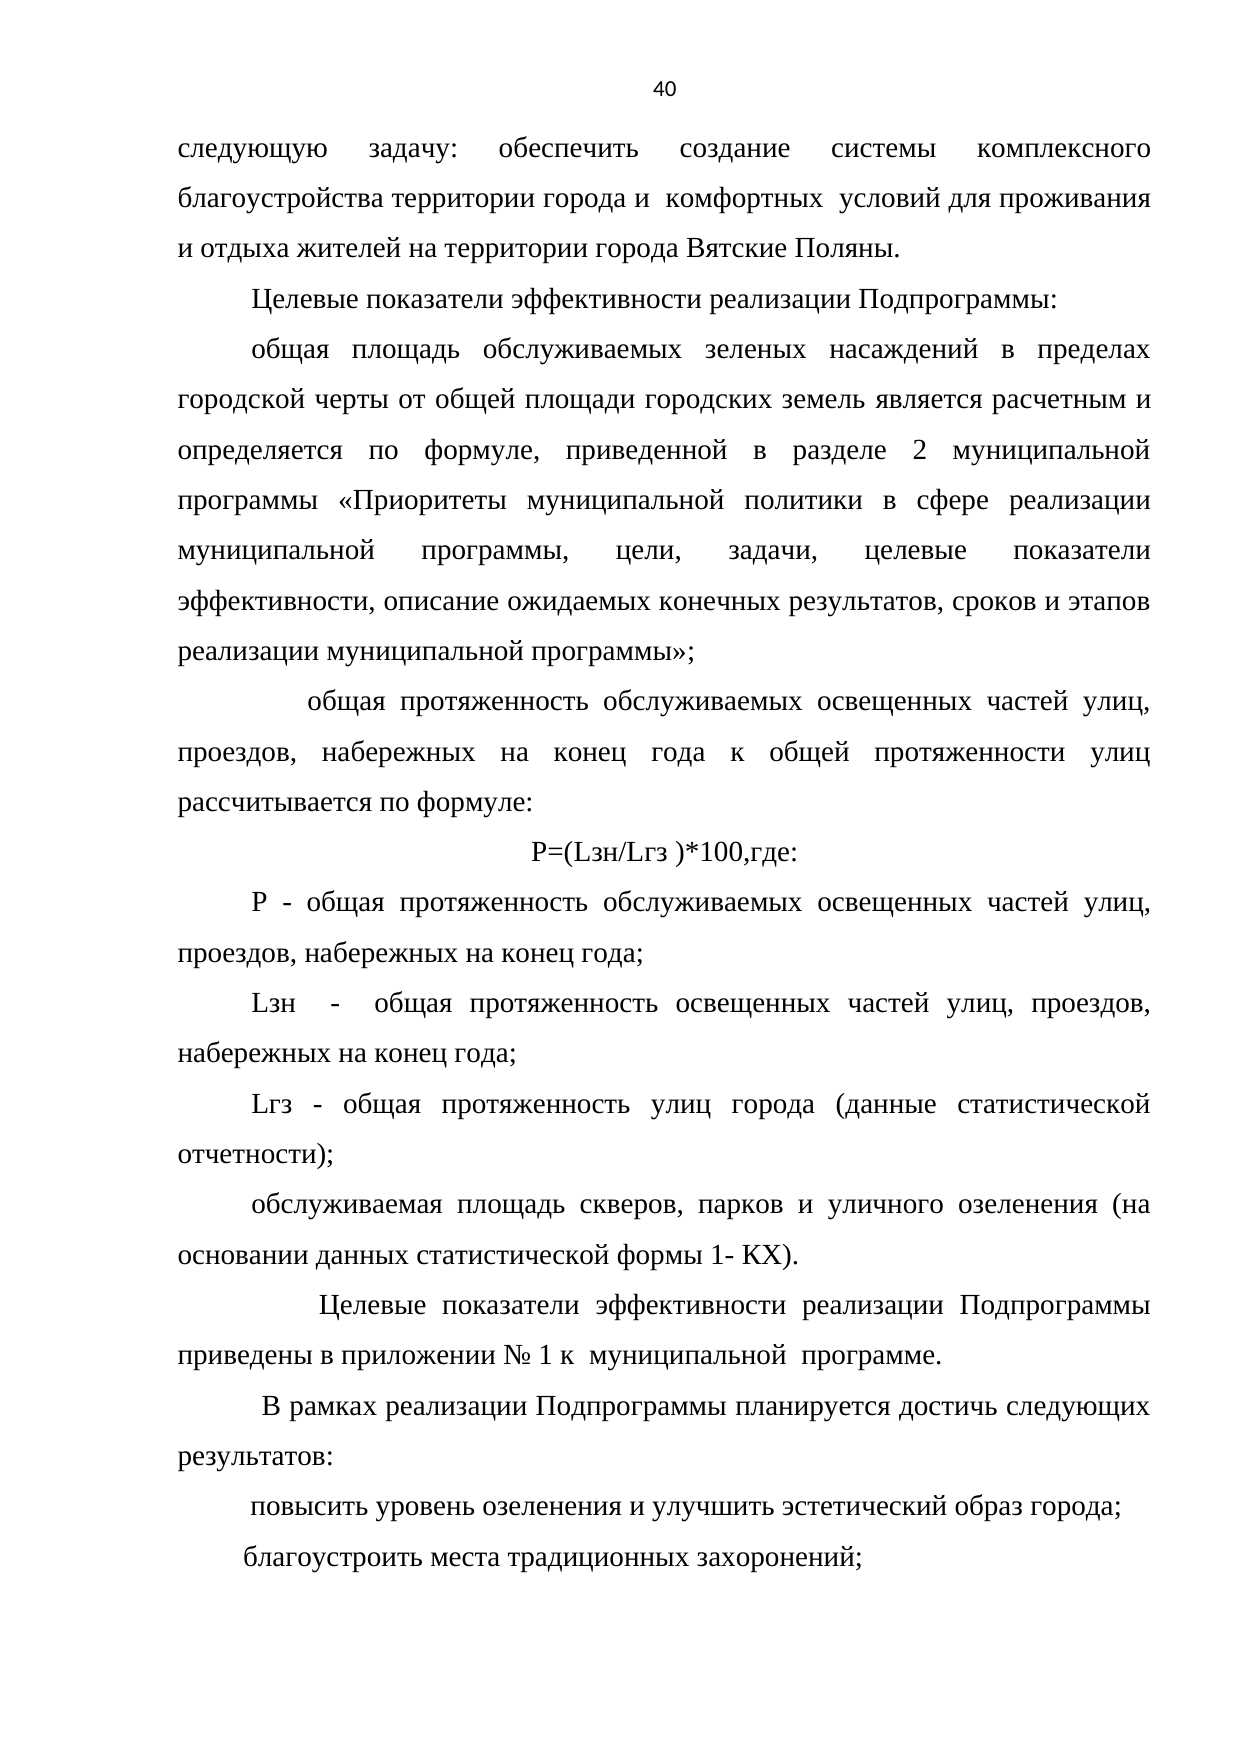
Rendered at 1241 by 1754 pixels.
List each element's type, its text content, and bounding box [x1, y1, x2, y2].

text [177, 130, 1152, 264]
text Lзн - общая протяженность освещенных частей улиц, проездов, набережных на конец года; [177, 985, 1152, 1069]
text благоустроить места традиционных захоронений; [177, 1539, 1152, 1572]
text Р - общая протяженность обслуживаемых освещенных частей улиц, проездов, набережных на конец года; [177, 884, 1152, 968]
text повысить уровень озеленения и улучшить эстетический образ города; [177, 1488, 1152, 1522]
text Целевые показатели эффективности реализации Подпрограммы приведены в приложении № 1 к муниципальной программе. [177, 1287, 1152, 1371]
text P=(Lзн/Lгз )*100,где: [177, 834, 1152, 868]
text обслуживаемая площадь скверов, парков и уличного озеленения (на основании данных статистической формы 1- КХ). [177, 1186, 1152, 1270]
text В рамках реализации Подпрограммы планируется достичь следующих результатов: [177, 1388, 1152, 1472]
text общая площадь обслуживаемых зеленых насаждений в пределах городской черты от общей площади городских земель является расчетным и определяется по формуле, приведенной в разделе 2 муниципальной программы «Приоритеты муниципальной политики в сфере реализации муниципальной программы, цели, задачи, целевые показатели эффективности, описание ожидаемых конечных результатов, сроков и этапов реализации муниципальной программы»; [177, 331, 1152, 667]
text общая протяженность обслуживаемых освещенных частей улиц, проездов, набережных на конец года к общей протяженности улиц рассчитывается по формуле: [177, 683, 1152, 817]
text Lгз - общая протяженность улиц города (данные статистической отчетности); [177, 1086, 1152, 1170]
text Целевые показатели эффективности реализации Подпрограммы: [177, 281, 1152, 314]
